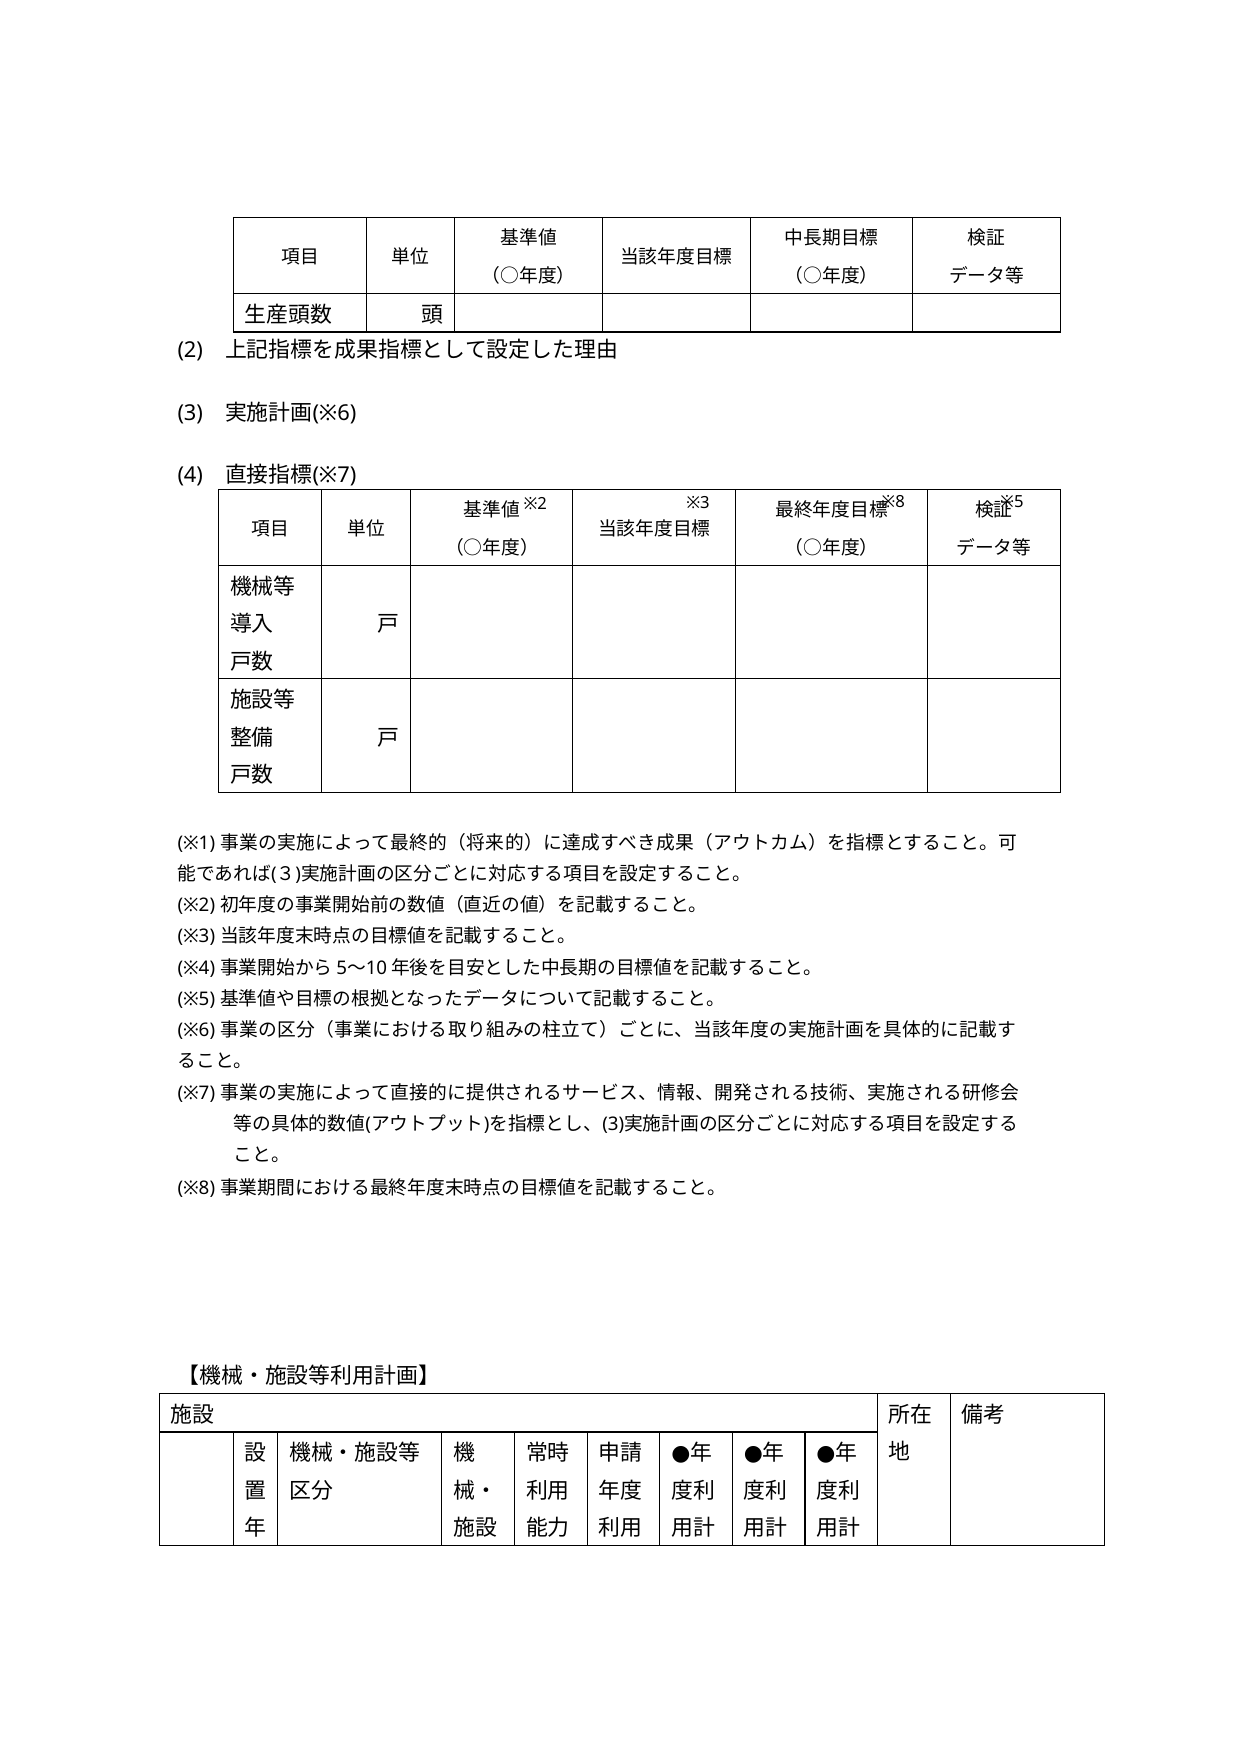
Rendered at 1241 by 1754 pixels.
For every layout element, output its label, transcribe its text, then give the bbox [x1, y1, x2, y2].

table_cell 施設等整備 戸数 [219, 679, 321, 792]
table_header 単位 [322, 490, 410, 565]
table_cell 戸 [322, 679, 410, 792]
table_cell [603, 294, 750, 331]
text (※1) 事業の実施によって最終的（将来的）に達成すべき成果（アウトカム）を指標とすること。可能であれば(３)実施計画の区分ごとに対応する項目を設定すること。 [177, 824, 1019, 887]
table_header 備考 [951, 1394, 1104, 1545]
table_header 当該年度目標 [603, 218, 750, 293]
table_header 基準値 （○年度） [455, 218, 602, 293]
text (※8) 事業期間における最終年度末時点の目標値を記載すること。 [177, 1168, 1063, 1205]
table_header 項目 [234, 218, 366, 293]
text (※3) 当該年度末時点の目標値を記載すること。 [177, 918, 1019, 949]
table_cell [573, 566, 735, 678]
table_cell 機械等導入 戸数 [219, 566, 321, 678]
text (2) 上記指標を成果指標として設定した理由 [177, 332, 1019, 364]
table_cell ●年度利用計画 [806, 1433, 877, 1545]
table_cell [455, 294, 602, 331]
table_cell [573, 679, 735, 792]
table_cell 頭 [367, 294, 454, 331]
table_cell [411, 566, 572, 678]
table_cell [751, 294, 912, 331]
table_header 最終年度目標 （○年度） [736, 490, 927, 565]
table_cell 申請年度利用計画 [588, 1433, 659, 1545]
table_header 所在地 [878, 1394, 950, 1545]
table_cell 常時利用能力 [515, 1433, 587, 1545]
table_header 中長期目標 （○年度） [751, 218, 912, 293]
text (※2) 初年度の事業開始前の数値（直近の値）を記載すること。 [177, 887, 1019, 918]
table_header 検証 データ等 [928, 490, 1060, 565]
text (※6) 事業の区分（事業における取り組みの柱立て）ごとに、当該年度の実施計画を具体的に記載すること。 [177, 1012, 1019, 1074]
text (※4) 事業開始から5～10年後を目安とした中長期の目標値を記載すること。 [177, 949, 1019, 980]
table_cell ●年度利用計画 [660, 1433, 732, 1545]
text (※5) 基準値や目標の根拠となったデータについて記載すること。 [177, 980, 1019, 1012]
table_cell 設置年度 [234, 1433, 277, 1545]
table_cell [928, 679, 1060, 792]
table_cell 生産頭数 [234, 294, 366, 331]
table_cell 戸 [322, 566, 410, 678]
text 【機械・施設等利用計画】 [177, 1355, 1063, 1393]
table_cell [913, 294, 1060, 331]
table_header 項目 [219, 490, 321, 565]
table_header 当該年度目標 [573, 490, 735, 565]
table_cell [928, 566, 1060, 678]
table_header 施設 [160, 1394, 877, 1431]
table_cell [160, 1433, 233, 1545]
text (※7) 事業の実施によって直接的に提供されるサービス、情報、開発される技術、実施される研修会等の具体的数値(アウトプット)を指標とし、(3)実施計画の区分ごとに対応する項目を設定すること。 [177, 1074, 1019, 1168]
text (3) 実施計画(※6) [177, 395, 1019, 426]
table_cell [411, 679, 572, 792]
table_header 基準値 （○年度） [411, 490, 572, 565]
table_cell [736, 566, 927, 678]
table_header 単位 [367, 218, 454, 293]
table_cell ●年度利用計画 [733, 1433, 804, 1545]
table_cell 機械・施設等名 [442, 1433, 514, 1545]
table_cell [736, 679, 927, 792]
text (4) 直接指標(※7) [177, 457, 1019, 489]
table_header 検証 データ等 [913, 218, 1060, 293]
table_cell 機械・施設等区分 [278, 1433, 441, 1545]
